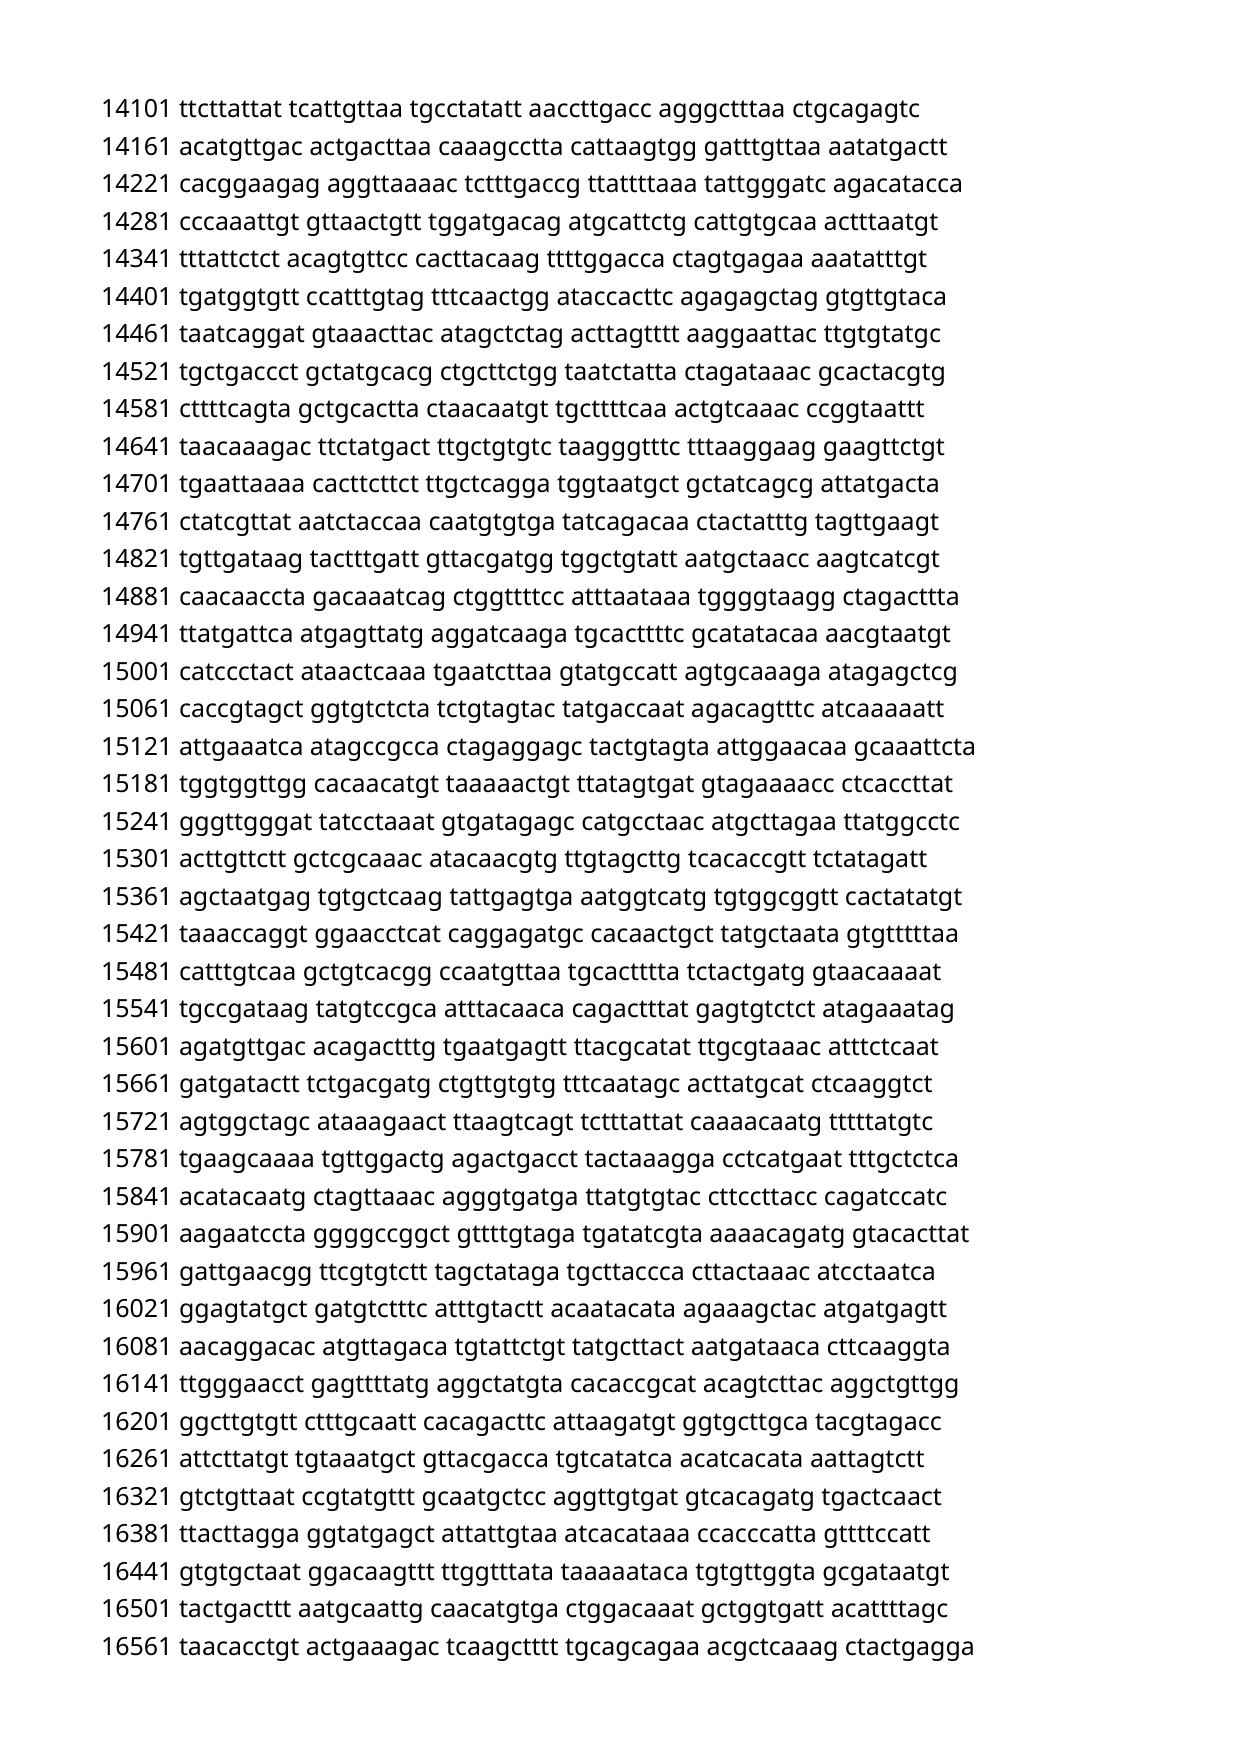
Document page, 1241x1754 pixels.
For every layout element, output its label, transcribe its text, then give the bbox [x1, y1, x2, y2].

text 16441 gtgtgctaat ggacaagttt ttggtttata taaaaataca tgtgttggta gcgataatgt [75, 1552, 1165, 1589]
text 15121 attgaaatca atagccgcca ctagaggagc tactgtagta attggaacaa gcaaattcta [75, 727, 1165, 764]
text 15661 gatgatactt tctgacgatg ctgttgtgtg tttcaatagc acttatgcat ctcaaggtct [75, 1064, 1165, 1102]
text 15061 caccgtagct ggtgtctcta tctgtagtac tatgaccaat agacagtttc atcaaaaatt [75, 689, 1165, 727]
text 15241 gggttgggat tatcctaaat gtgatagagc catgcctaac atgcttagaa ttatggcctc [75, 802, 1165, 839]
text 14881 caacaaccta gacaaatcag ctggttttcc atttaataaa tggggtaagg ctagacttta [75, 577, 1165, 614]
text 14401 tgatggtgtt ccatttgtag tttcaactgg ataccacttc agagagctag gtgttgtaca [75, 277, 1165, 314]
text 14221 cacggaagag aggttaaaac tctttgaccg ttattttaaa tattgggatc agacatacca [75, 164, 1165, 202]
text 14161 acatgttgac actgacttaa caaagcctta cattaagtgg gatttgttaa aatatgactt [75, 127, 1165, 164]
text 14461 taatcaggat gtaaacttac atagctctag acttagtttt aaggaattac ttgtgtatgc [75, 314, 1165, 352]
text 14341 tttattctct acagtgttcc cacttacaag ttttggacca ctagtgagaa aaatatttgt [75, 239, 1165, 277]
text 16321 gtctgttaat ccgtatgttt gcaatgctcc aggttgtgat gtcacagatg tgactcaact [75, 1477, 1165, 1514]
text 15841 acatacaatg ctagttaaac agggtgatga ttatgtgtac cttccttacc cagatccatc [75, 1177, 1165, 1214]
text 16381 ttacttagga ggtatgagct attattgtaa atcacataaa ccacccatta gttttccatt [75, 1514, 1165, 1552]
text 14701 tgaattaaaa cacttcttct ttgctcagga tggtaatgct gctatcagcg attatgacta [75, 464, 1165, 502]
text 14521 tgctgaccct gctatgcacg ctgcttctgg taatctatta ctagataaac gcactacgtg [75, 352, 1165, 389]
text 16261 attcttatgt tgtaaatgct gttacgacca tgtcatatca acatcacata aattagtctt [75, 1439, 1165, 1477]
text 14941 ttatgattca atgagttatg aggatcaaga tgcacttttc gcatatacaa aacgtaatgt [75, 614, 1165, 652]
text 14281 cccaaattgt gttaactgtt tggatgacag atgcattctg cattgtgcaa actttaatgt [75, 202, 1165, 239]
text 15001 catccctact ataactcaaa tgaatcttaa gtatgccatt agtgcaaaga atagagctcg [75, 652, 1165, 689]
text 15421 taaaccaggt ggaacctcat caggagatgc cacaactgct tatgctaata gtgtttttaa [75, 914, 1165, 952]
text 16201 ggcttgtgtt ctttgcaatt cacagacttc attaagatgt ggtgcttgca tacgtagacc [75, 1402, 1165, 1439]
text 14581 cttttcagta gctgcactta ctaacaatgt tgcttttcaa actgtcaaac ccggtaattt [75, 389, 1165, 427]
text 14101 ttcttattat tcattgttaa tgcctatatt aaccttgacc agggctttaa ctgcagagtc [75, 89, 1165, 127]
text 14761 ctatcgttat aatctaccaa caatgtgtga tatcagacaa ctactatttg tagttgaagt [75, 502, 1165, 539]
text 16501 tactgacttt aatgcaattg caacatgtga ctggacaaat gctggtgatt acattttagc [75, 1589, 1165, 1627]
text 14641 taacaaagac ttctatgact ttgctgtgtc taagggtttc tttaaggaag gaagttctgt [75, 427, 1165, 464]
text 16561 taacacctgt actgaaagac tcaagctttt tgcagcagaa acgctcaaag ctactgagga [75, 1627, 1165, 1664]
text 16021 ggagtatgct gatgtctttc atttgtactt acaatacata agaaagctac atgatgagtt [75, 1289, 1165, 1327]
text 14821 tgttgataag tactttgatt gttacgatgg tggctgtatt aatgctaacc aagtcatcgt [75, 539, 1165, 577]
text 15181 tggtggttgg cacaacatgt taaaaactgt ttatagtgat gtagaaaacc ctcaccttat [75, 764, 1165, 802]
text 15901 aagaatccta ggggccggct gttttgtaga tgatatcgta aaaacagatg gtacacttat [75, 1214, 1165, 1252]
text 15301 acttgttctt gctcgcaaac atacaacgtg ttgtagcttg tcacaccgtt tctatagatt [75, 839, 1165, 877]
text 15361 agctaatgag tgtgctcaag tattgagtga aatggtcatg tgtggcggtt cactatatgt [75, 877, 1165, 914]
text 16141 ttgggaacct gagttttatg aggctatgta cacaccgcat acagtcttac aggctgttgg [75, 1364, 1165, 1402]
text 15541 tgccgataag tatgtccgca atttacaaca cagactttat gagtgtctct atagaaatag [75, 989, 1165, 1027]
text 15721 agtggctagc ataaagaact ttaagtcagt tctttattat caaaacaatg tttttatgtc [75, 1102, 1165, 1139]
text 16081 aacaggacac atgttagaca tgtattctgt tatgcttact aatgataaca cttcaaggta [75, 1327, 1165, 1364]
text 15961 gattgaacgg ttcgtgtctt tagctataga tgcttaccca cttactaaac atcctaatca [75, 1252, 1165, 1289]
text 15601 agatgttgac acagactttg tgaatgagtt ttacgcatat ttgcgtaaac atttctcaat [75, 1027, 1165, 1064]
text 15781 tgaagcaaaa tgttggactg agactgacct tactaaagga cctcatgaat tttgctctca [75, 1139, 1165, 1177]
text 15481 catttgtcaa gctgtcacgg ccaatgttaa tgcactttta tctactgatg gtaacaaaat [75, 952, 1165, 989]
